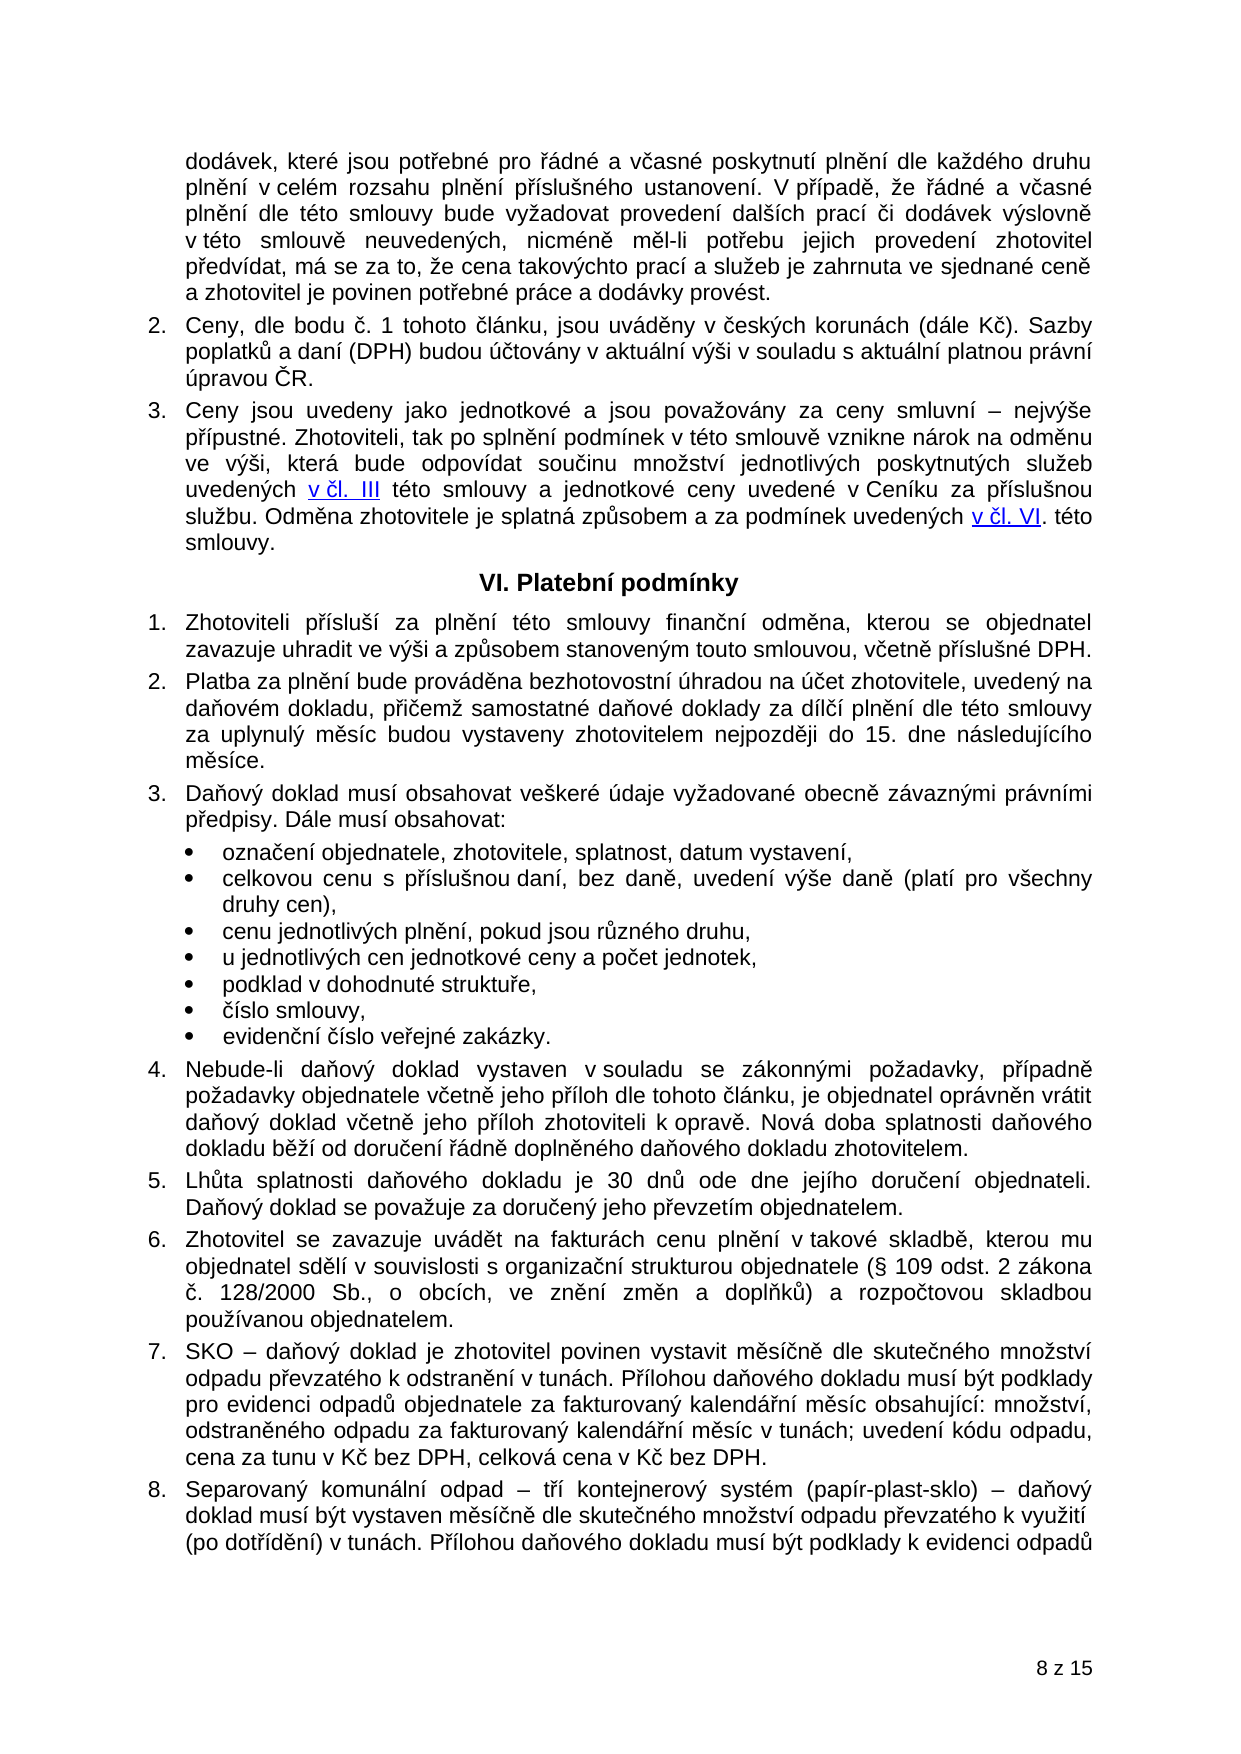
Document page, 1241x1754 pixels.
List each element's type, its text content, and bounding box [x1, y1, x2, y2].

list Zhotovitel se zavazuje uvádět na fakturách cenu plnění v takové skladbě, kterou mu objednatel sdělí v souvislosti s organizační strukturou objednatele (§ 109 odst. 2 zákona č. 128/2000 Sb., o obcích, ve znění změn a doplňků) a rozpočtovou skladbou používanou objednatelem. [148, 1226, 1093, 1332]
list číslo smlouvy, [185, 997, 1093, 1023]
list Platba za plnění bude prováděna bezhotovostní úhradou na účet zhotovitele, uvedený na daňovém dokladu, přičemž samostatné daňové doklady za dílčí plnění dle této smlouvy za uplynulý měsíc budou vystaveny zhotovitelem nejpozději do 15. dne následujícího měsíce. [148, 668, 1093, 773]
list cenu jednotlivých plnění, pokud jsou různého druhu, [185, 918, 1093, 944]
list podklad v dohodnuté struktuře, [185, 971, 1093, 997]
list SKO – daňový doklad je zhotovitel povinen vystavit měsíčně dle skutečného množství odpadu převzatého k odstranění v tunách. Přílohou daňového dokladu musí být podklady pro evidenci odpadů objednatele za fakturovaný kalendářní měsíc obsahující: množství, odstraněného odpadu za fakturovaný kalendářní měsíc v tunách; uvedení kódu odpadu, cena za tunu v Kč bez DPH, celková cena v Kč bez DPH. [148, 1338, 1093, 1470]
list označení objednatele, zhotovitele, splatnost, datum vystavení, [185, 839, 1093, 865]
list Nebude-li daňový doklad vystaven v souladu se zákonnými požadavky, případně požadavky objednatele včetně jeho příloh dle tohoto článku, je objednatel oprávněn vrátit daňový doklad včetně jeho příloh zhotoviteli k opravě. Nová doba splatnosti daňového dokladu běží od doručení řádně doplněného daňového dokladu zhotovitelem. [148, 1056, 1093, 1161]
list Daňový doklad musí obsahovat veškeré údaje vyžadované obecně závaznými právními předpisy. Dále musí obsahovat: [148, 780, 1093, 832]
subtitle Platební podmínky [516, 568, 1093, 597]
list celkovou cenu s příslušnou daní, bez daně, uvedení výše daně (platí pro všechny druhy cen), [185, 865, 1093, 918]
list Ceny jsou uvedeny jako jednotkové a jsou považovány za ceny smluvní – nejvýše přípustné. Zhotoviteli, tak po splnění podmínek v této smlouvě vznikne nárok na odměnu ve výši, která bude odpovídat součinu množství jednotlivých poskytnutých služeb uvedených v čl. III této smlouvy a jednotkové ceny uvedené v Ceníku za příslušnou službu. Odměna zhotovitele je splatná způsobem a za podmínek uvedených v čl. VI. této smlouvy. [148, 397, 1093, 555]
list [148, 1476, 1093, 1555]
list evidenční číslo veřejné zakázky. [185, 1023, 1093, 1049]
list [148, 148, 1093, 306]
list Ceny, dle bodu č. 1 tohoto článku, jsou uváděny v českých korunách (dále Kč). Sazby poplatků a daní (DPH) budou účtovány v aktuální výši v souladu s aktuální platnou právní úpravou ČR. [148, 312, 1093, 391]
list u jednotlivých cen jednotkové ceny a počet jednotek, [185, 944, 1093, 971]
list Zhotoviteli přísluší za plnění této smlouvy finanční odměna, kterou se objednatel zavazuje uhradit ve výši a způsobem stanoveným touto smlouvou, včetně příslušné DPH. [148, 609, 1093, 662]
list Lhůta splatnosti daňového dokladu je 30 dnů ode dne jejího doručení objednateli. Daňový doklad se považuje za doručený jeho převzetím objednatelem. [148, 1167, 1093, 1220]
